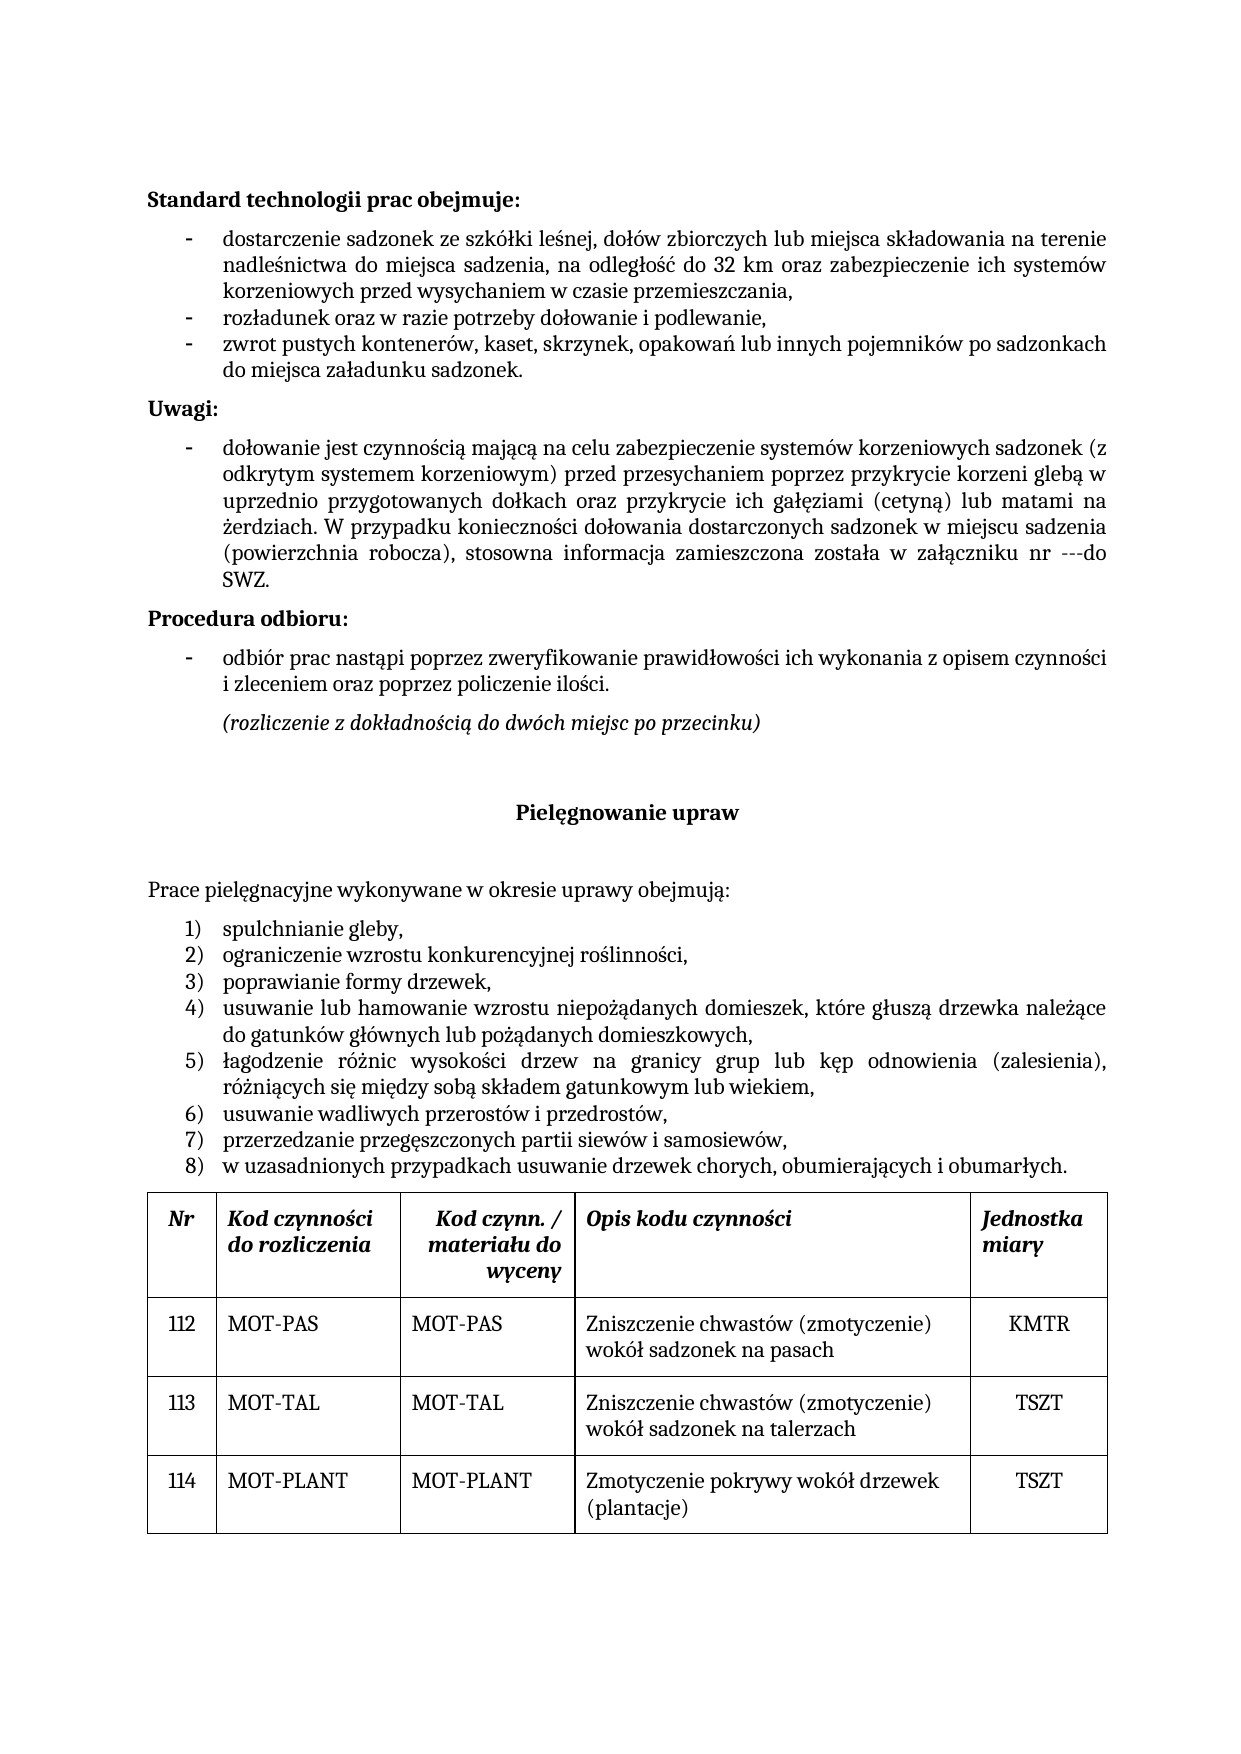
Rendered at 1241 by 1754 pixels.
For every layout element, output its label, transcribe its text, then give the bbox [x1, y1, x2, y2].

list zwrot pustych kontenerów, kaset, skrzynek, opakowań lub innych pojemników po sadzonkach do miejsca załadunku sadzonek. [185, 331, 1107, 383]
list ograniczenie wzrostu konkurencyjnej roślinności, [185, 942, 1107, 969]
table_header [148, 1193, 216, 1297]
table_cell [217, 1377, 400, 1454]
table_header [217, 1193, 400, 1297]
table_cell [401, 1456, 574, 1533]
list dołowanie jest czynnością mającą na celu zabezpieczenie systemów korzeniowych sadzonek (z odkrytym systemem korzeniowym) przed przesychaniem poprzez przykrycie korzeni glebą w uprzednio przygotowanych dołkach oraz przykrycie ich gałęziami (cetyną) lub matami na żerdziach. W przypadku konieczności dołowania dostarczonych sadzonek w miejscu sadzenia (powierzchnia robocza), stosowna informacja zamieszczona została w załączniku nr ---do SWZ. [185, 435, 1107, 593]
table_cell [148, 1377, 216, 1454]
list dostarczenie sadzonek ze szkółki leśnej, dołów zbiorczych lub miejsca składowania na terenie nadleśnictwa do miejsca sadzenia, na odległość do 32 km oraz zabezpieczenie ich systemów korzeniowych przed wysychaniem w czasie przemieszczania, [185, 225, 1107, 304]
text Procedura odbioru: [148, 605, 1107, 632]
list usuwanie wadliwych przerostów i przedrostów, [185, 1100, 1107, 1127]
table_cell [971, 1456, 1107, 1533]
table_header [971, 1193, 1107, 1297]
list rozładunek oraz w razie potrzeby dołowanie i podlewanie, [185, 304, 1107, 331]
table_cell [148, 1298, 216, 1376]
list poprawianie formy drzewek, [185, 969, 1107, 995]
list odbiór prac nastąpi poprzez zweryfikowanie prawidłowości ich wykonania z opisem czynności i zleceniem oraz poprzez policzenie ilości. [185, 644, 1107, 697]
text Uwagi: [148, 396, 1107, 422]
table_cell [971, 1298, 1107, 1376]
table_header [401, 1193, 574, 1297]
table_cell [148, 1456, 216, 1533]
text Standard technologii prac obejmuje: [148, 186, 1107, 213]
list usuwanie lub hamowanie wzrostu niepożądanych domieszek, które głuszą drzewka należące do gatunków głównych lub pożądanych domieszkowych, [185, 995, 1107, 1048]
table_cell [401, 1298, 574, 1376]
text (rozliczenie z dokładnością do dwóch miejsc po przecinku) [148, 709, 1107, 736]
list łagodzenie różnic wysokości drzew na granicy grup lub kęp odnowienia (zalesienia), różniących się między sobą składem gatunkowym lub wiekiem, [185, 1048, 1107, 1100]
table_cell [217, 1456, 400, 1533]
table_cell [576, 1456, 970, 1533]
list przerzedzanie przegęszczonych partii siewów i samosiewów, [185, 1127, 1107, 1153]
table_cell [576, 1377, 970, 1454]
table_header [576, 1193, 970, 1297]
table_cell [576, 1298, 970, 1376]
list w uzasadnionych przypadkach usuwanie drzewek chorych, obumierających i obumarłych. [185, 1153, 1107, 1179]
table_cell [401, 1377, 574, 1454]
list spulchnianie gleby, [185, 916, 1107, 942]
text Prace pielęgnacyjne wykonywane w okresie uprawy obejmują: [148, 877, 1107, 903]
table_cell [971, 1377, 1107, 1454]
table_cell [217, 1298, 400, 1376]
text Pielęgnowanie upraw [148, 799, 1107, 826]
